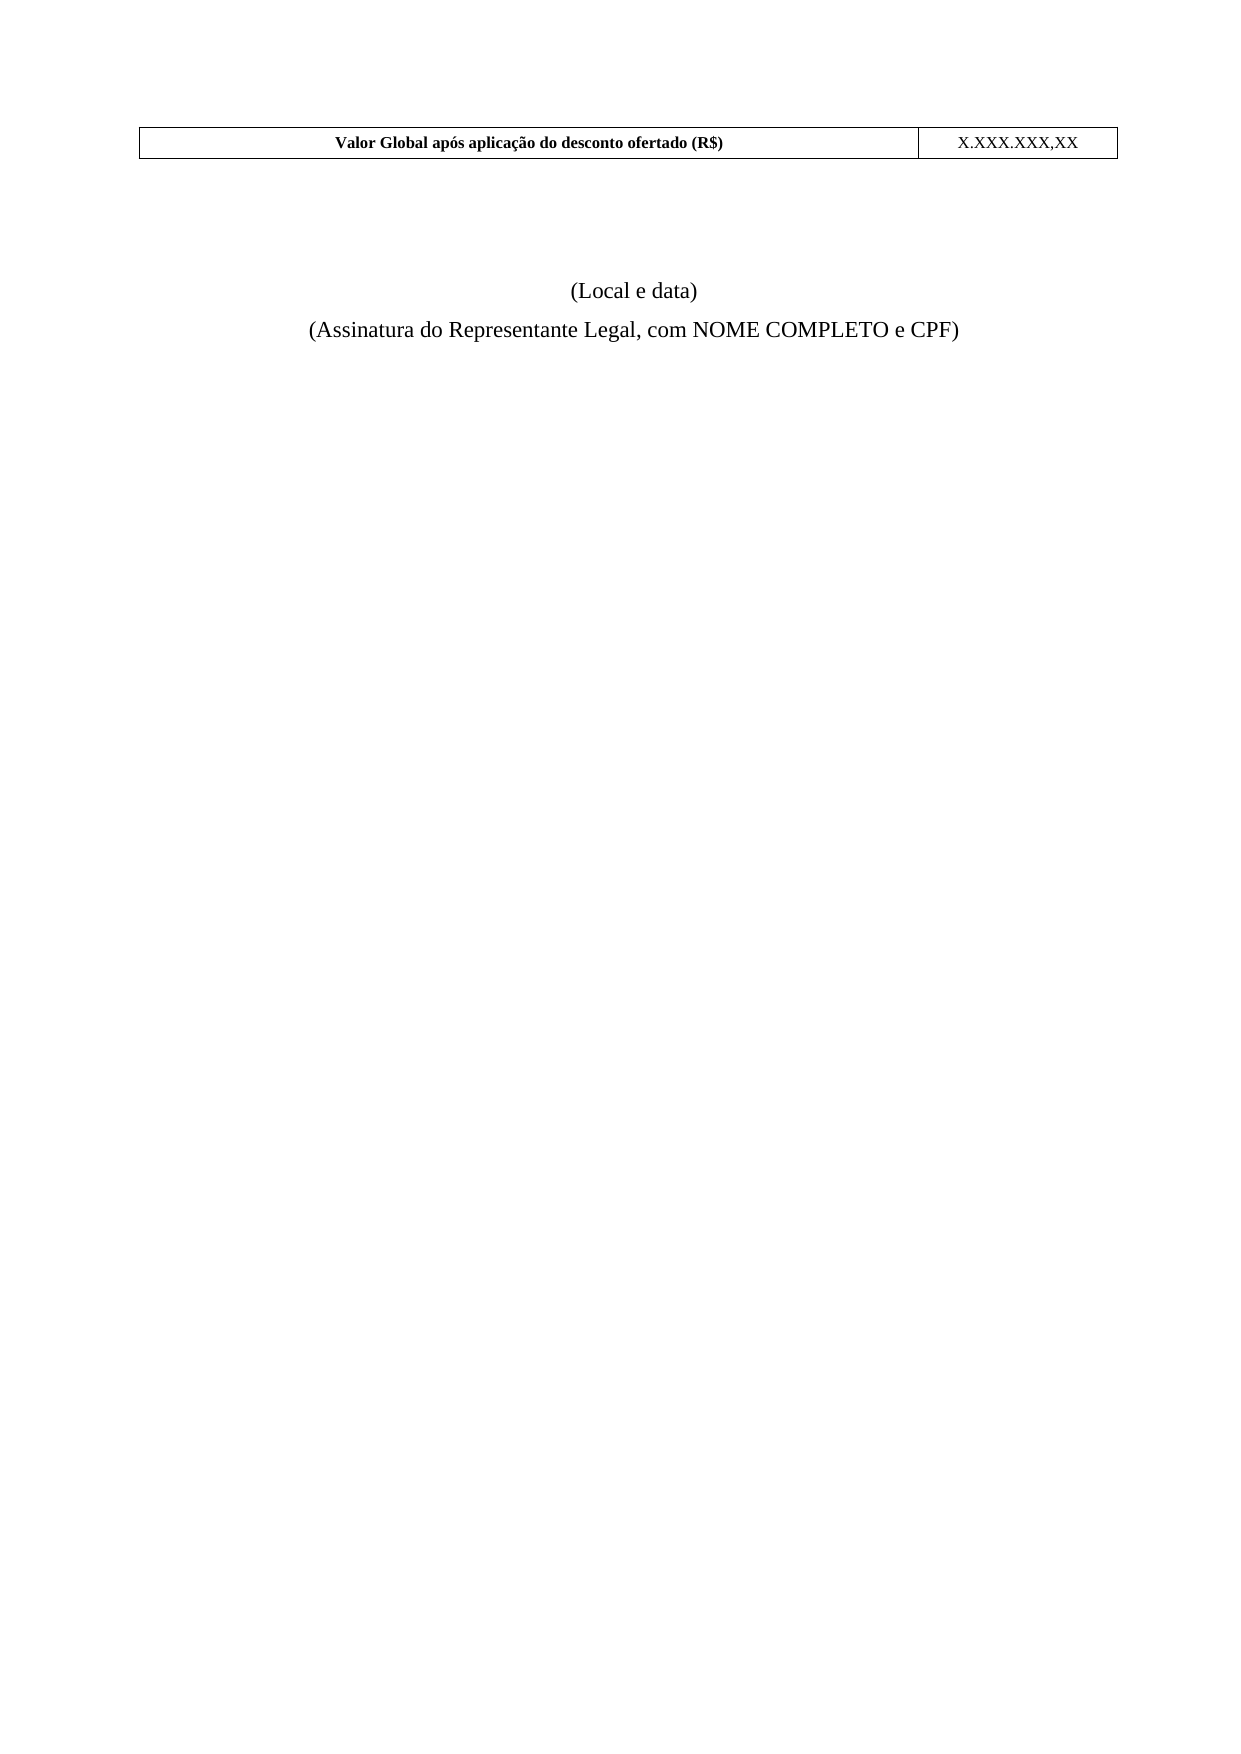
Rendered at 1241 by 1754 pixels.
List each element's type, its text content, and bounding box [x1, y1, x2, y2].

table_cell X.XXX.XXX,XX [919, 128, 1117, 158]
table_cell Valor Global após aplicação do desconto ofertado (R$) [140, 128, 918, 158]
text (Local e data) [131, 277, 1137, 303]
text (Assinatura do Representante Legal, com NOME COMPLETO e CPF) [131, 316, 1137, 342]
